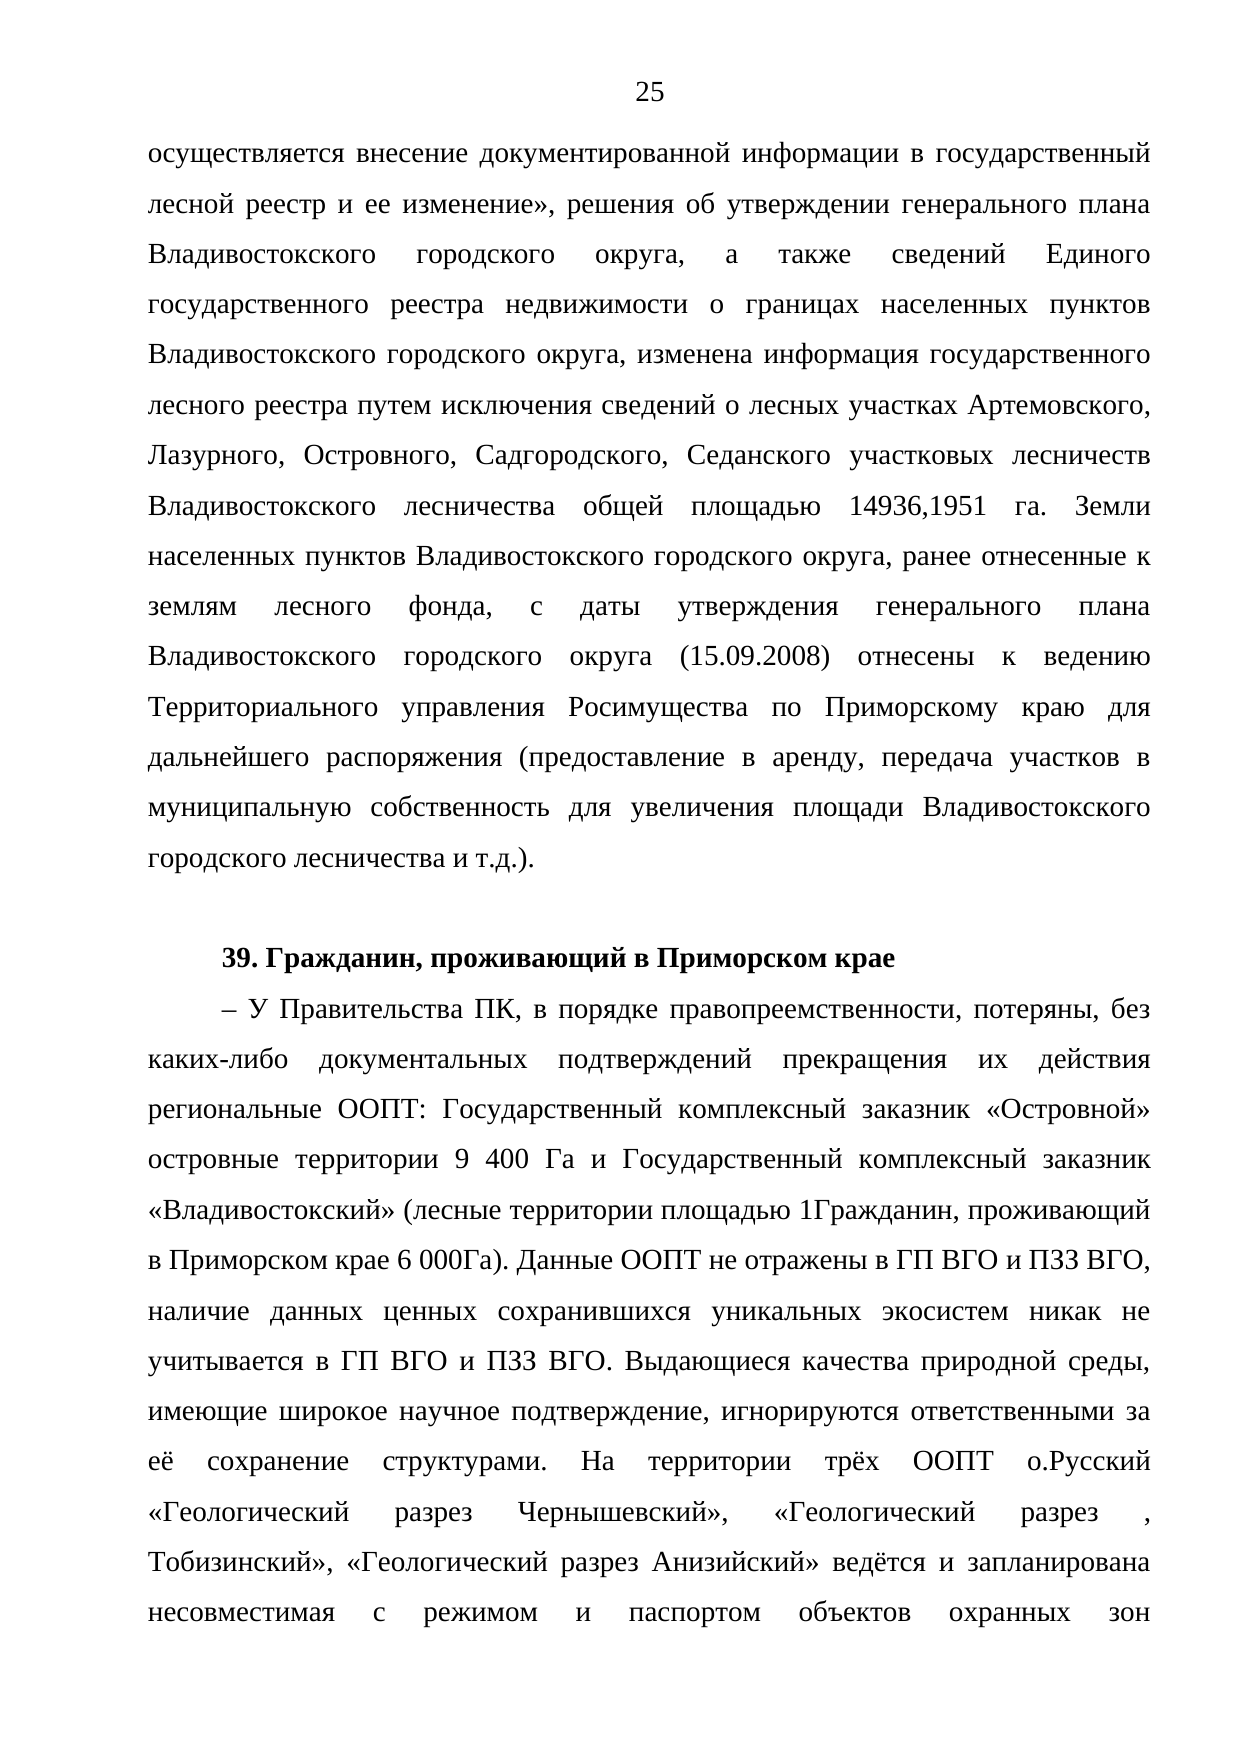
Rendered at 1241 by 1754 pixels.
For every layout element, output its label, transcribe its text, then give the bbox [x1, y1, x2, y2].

text 39. Гражданин, проживающий в Приморском крае [148, 940, 1152, 974]
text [148, 135, 1152, 873]
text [148, 991, 1152, 1628]
